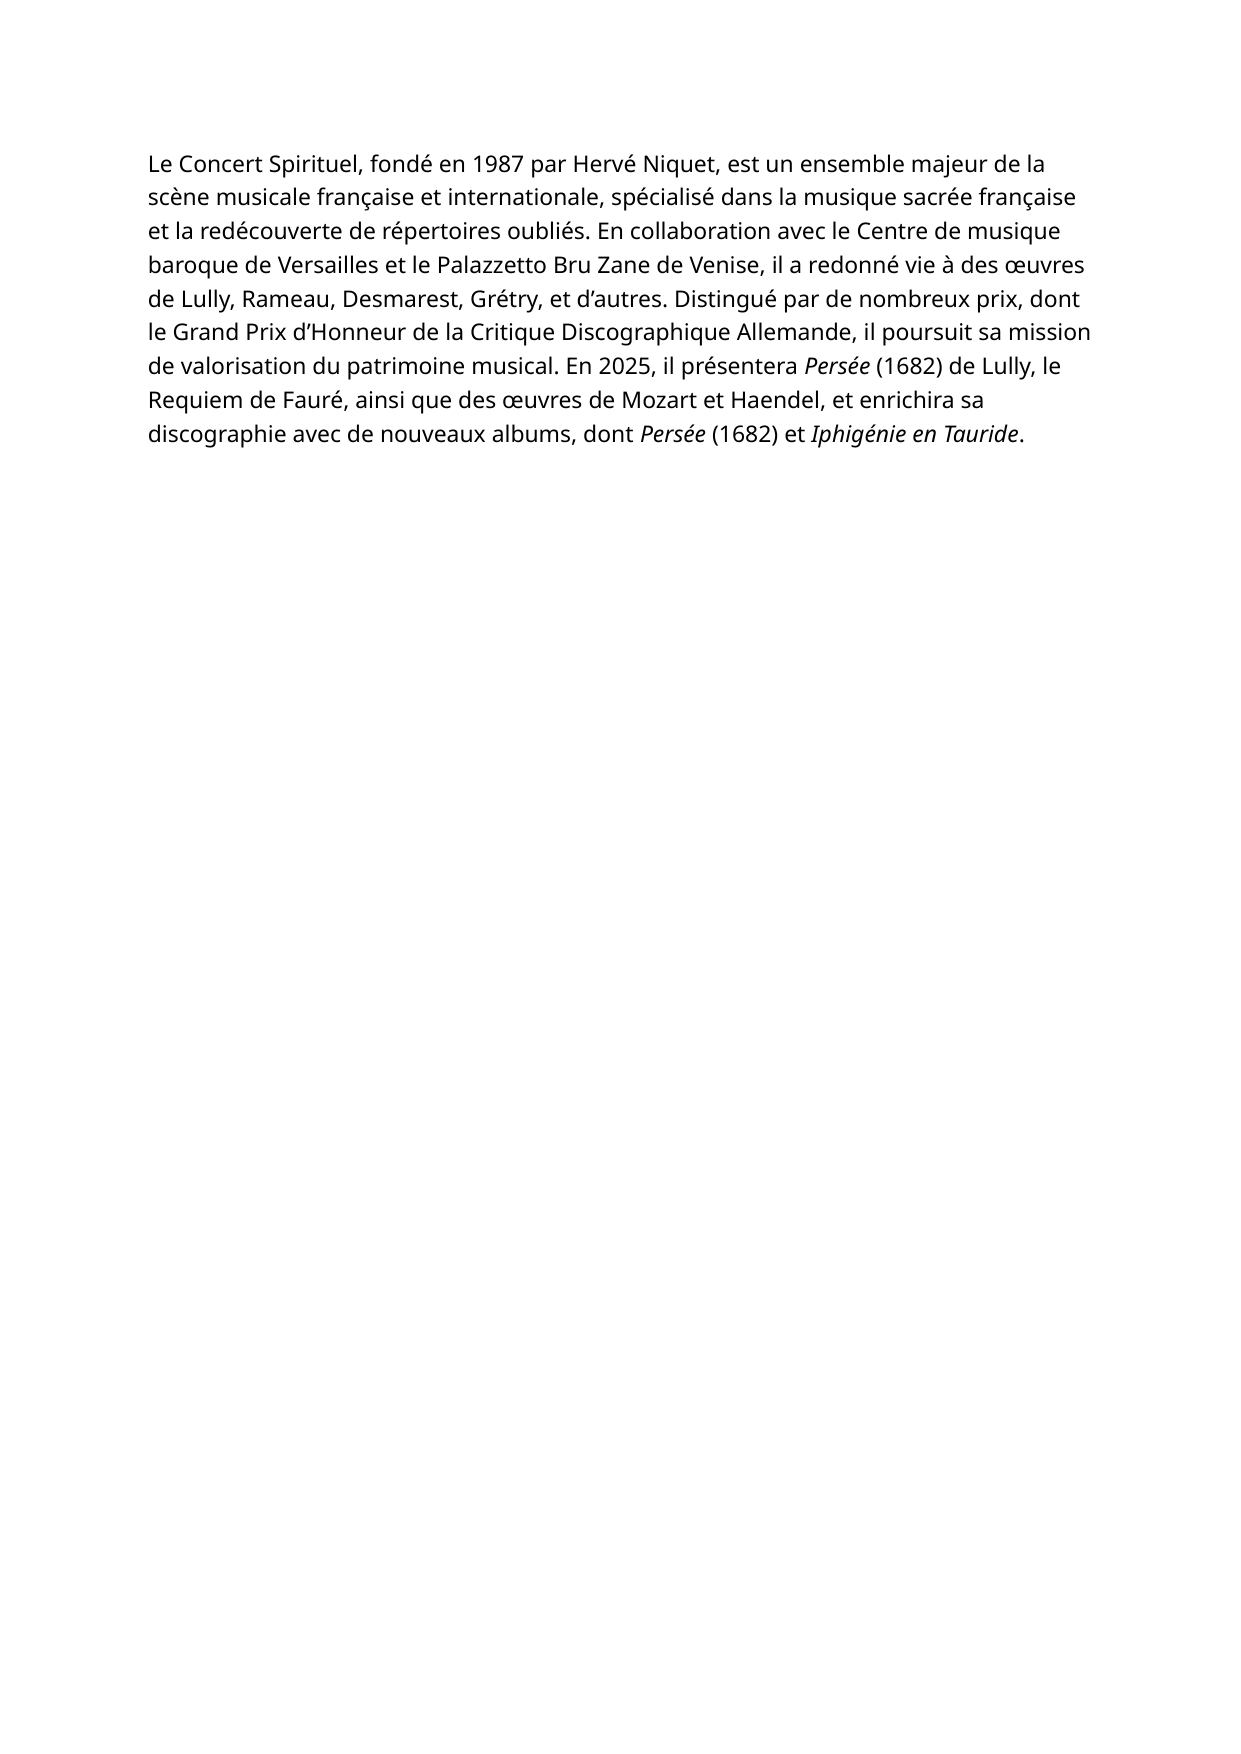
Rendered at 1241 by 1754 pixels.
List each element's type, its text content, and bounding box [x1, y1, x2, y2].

text Le Concert Spirituel, fondé en 1987 par Hervé Niquet, est un ensemble majeur de la scène musicale française et internationale, spécialisé dans la musique sacrée française et la redécouverte de répertoires oubliés. En collaboration avec le Centre de musique baroque de Versailles et le Palazzetto Bru Zane de Venise, il a redonné vie à des œuvres de Lully, Rameau, Desmarest, Grétry, et d’autres. Distingué par de nombreux prix, dont le Grand Prix d’Honneur de la Critique Discographique Allemande, il poursuit sa mission de valorisation du patrimoine musical. En 2025, il présentera Persée (1682) de Lully, le Requiem de Fauré, ainsi que des œuvres de Mozart et Haendel, et enrichira sa discographie avec de nouveaux albums, dont Persée (1682) et Iphigénie en Tauride. [148, 148, 1093, 449]
